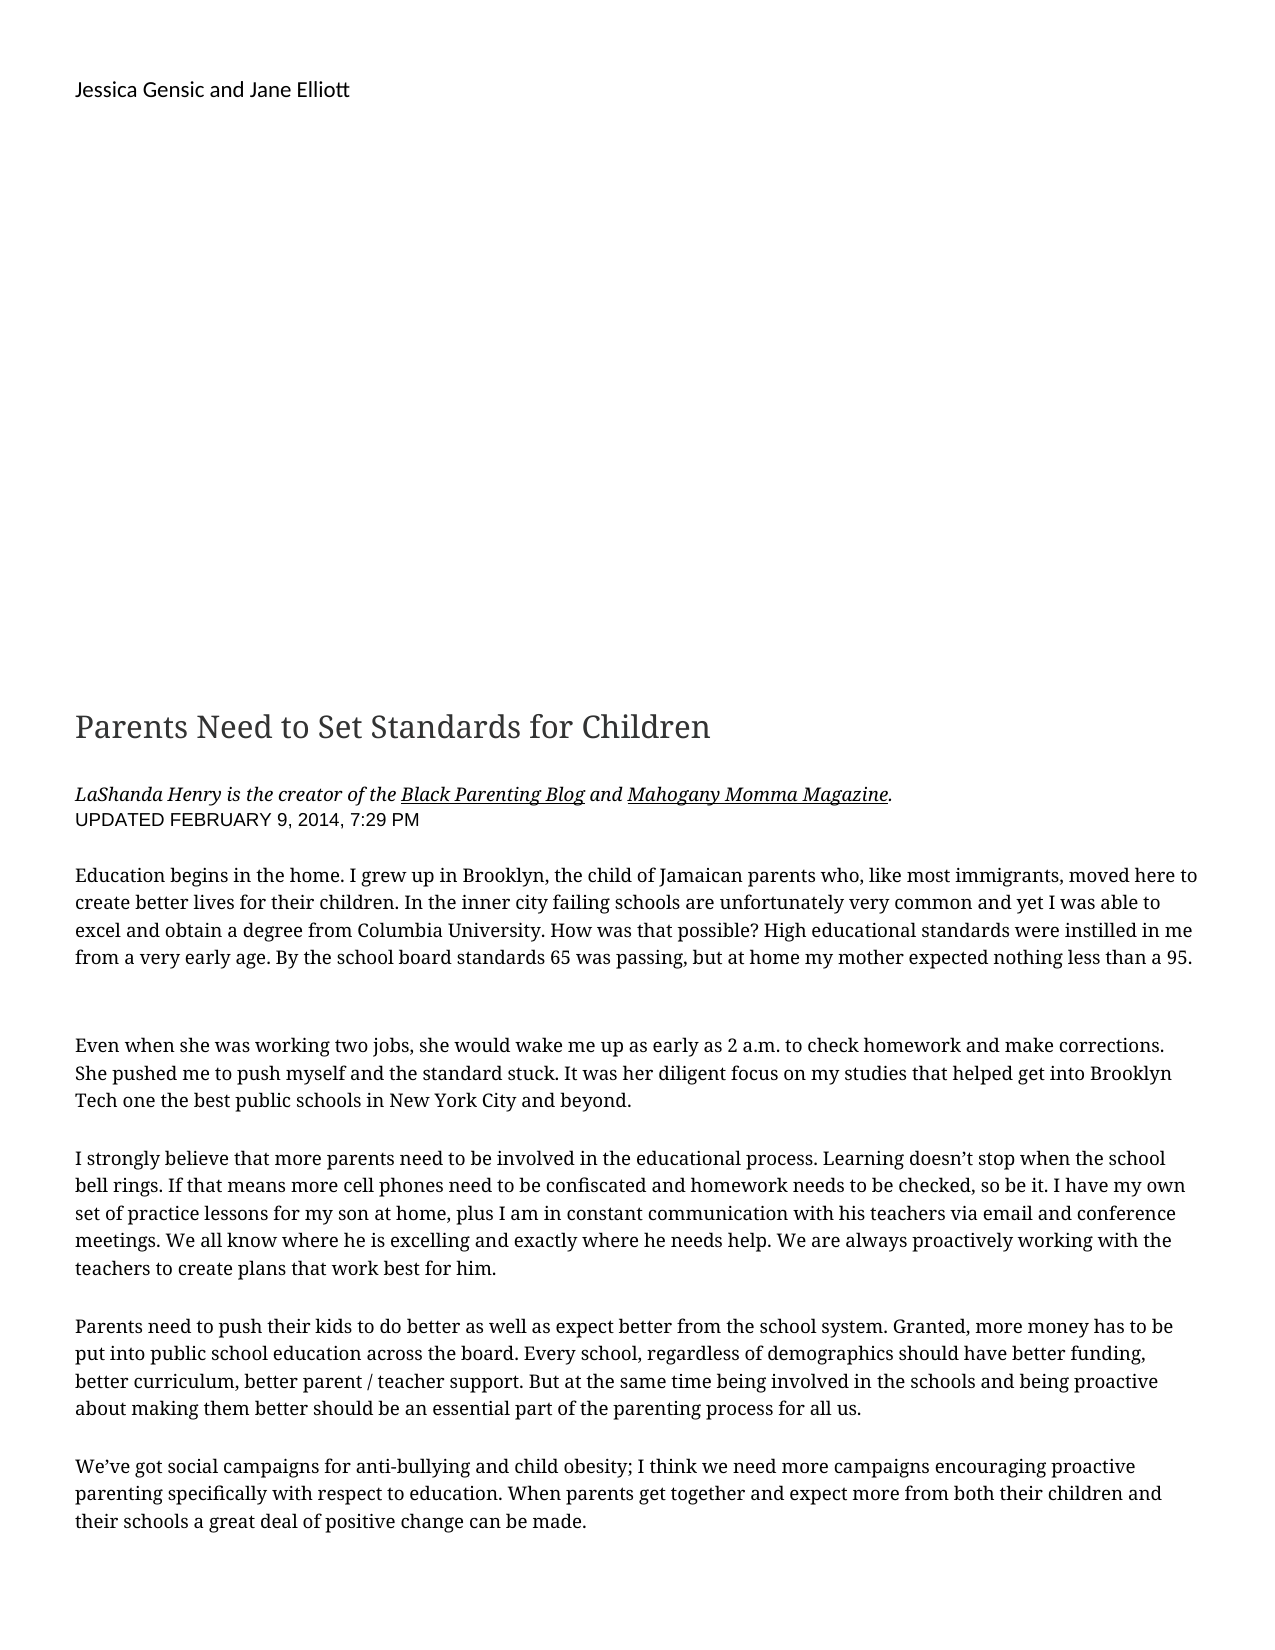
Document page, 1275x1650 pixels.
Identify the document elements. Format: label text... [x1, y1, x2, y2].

text We’ve got social campaigns for anti-bullying and child obesity; I think we need more campaigns encouraging proactive parenting specifically with respect to education. When parents get together and expect more from both their children and their schools a great deal of positive change can be made. [75, 1453, 1200, 1534]
text Parents Need to Set Standards for Children [75, 705, 1200, 748]
text Education begins in the home. I grew up in Brooklyn, the child of Jamaican parents who, like most immigrants, moved here to create better lives for their children. In the inner city failing schools are unfortunately very common and yet I was able to excel and obtain a degree from Columbia University. How was that possible? High educational standards were instilled in me from a very early age. By the school board standards 65 was passing, but at home my mother expected nothing less than a 95. [75, 862, 1200, 970]
text Even when she was working two jobs, she would wake me up as early as 2 a.m. to check homework and make corrections. She pushed me to push myself and the standard stuck. It was her diligent focus on my studies that helped get into Brooklyn Tech one the best public schools in New York City and beyond. [75, 1032, 1200, 1113]
text I strongly believe that more parents need to be involved in the educational process. Learning doesn’t stop when the school bell rings. If that means more cell phones need to be confiscated and homework needs to be checked, so be it. I have my own set of practice lessons for my son at home, plus I am in constant communication with his teachers via email and conference meetings. We all know where he is excelling and exactly where he needs help. We are always proactively working with the teachers to create plans that work best for him. [75, 1145, 1200, 1281]
text Parents need to push their kids to do better as well as expect better from the school system. Granted, more money has to be put into public school education across the board. Every school, regardless of demographics should have better funding, better curriculum, better parent / teacher support. But at the same time being involved in the schools and being proactive about making them better should be an essential part of the parenting process for all us. [75, 1313, 1200, 1421]
text UPDATED FEBRUARY 9, 2014, 7:29 PM [75, 809, 1200, 830]
text LaShanda Henry is the creator of the Black Parenting Blog and Mahogany Momma Magazine. [75, 781, 1200, 807]
